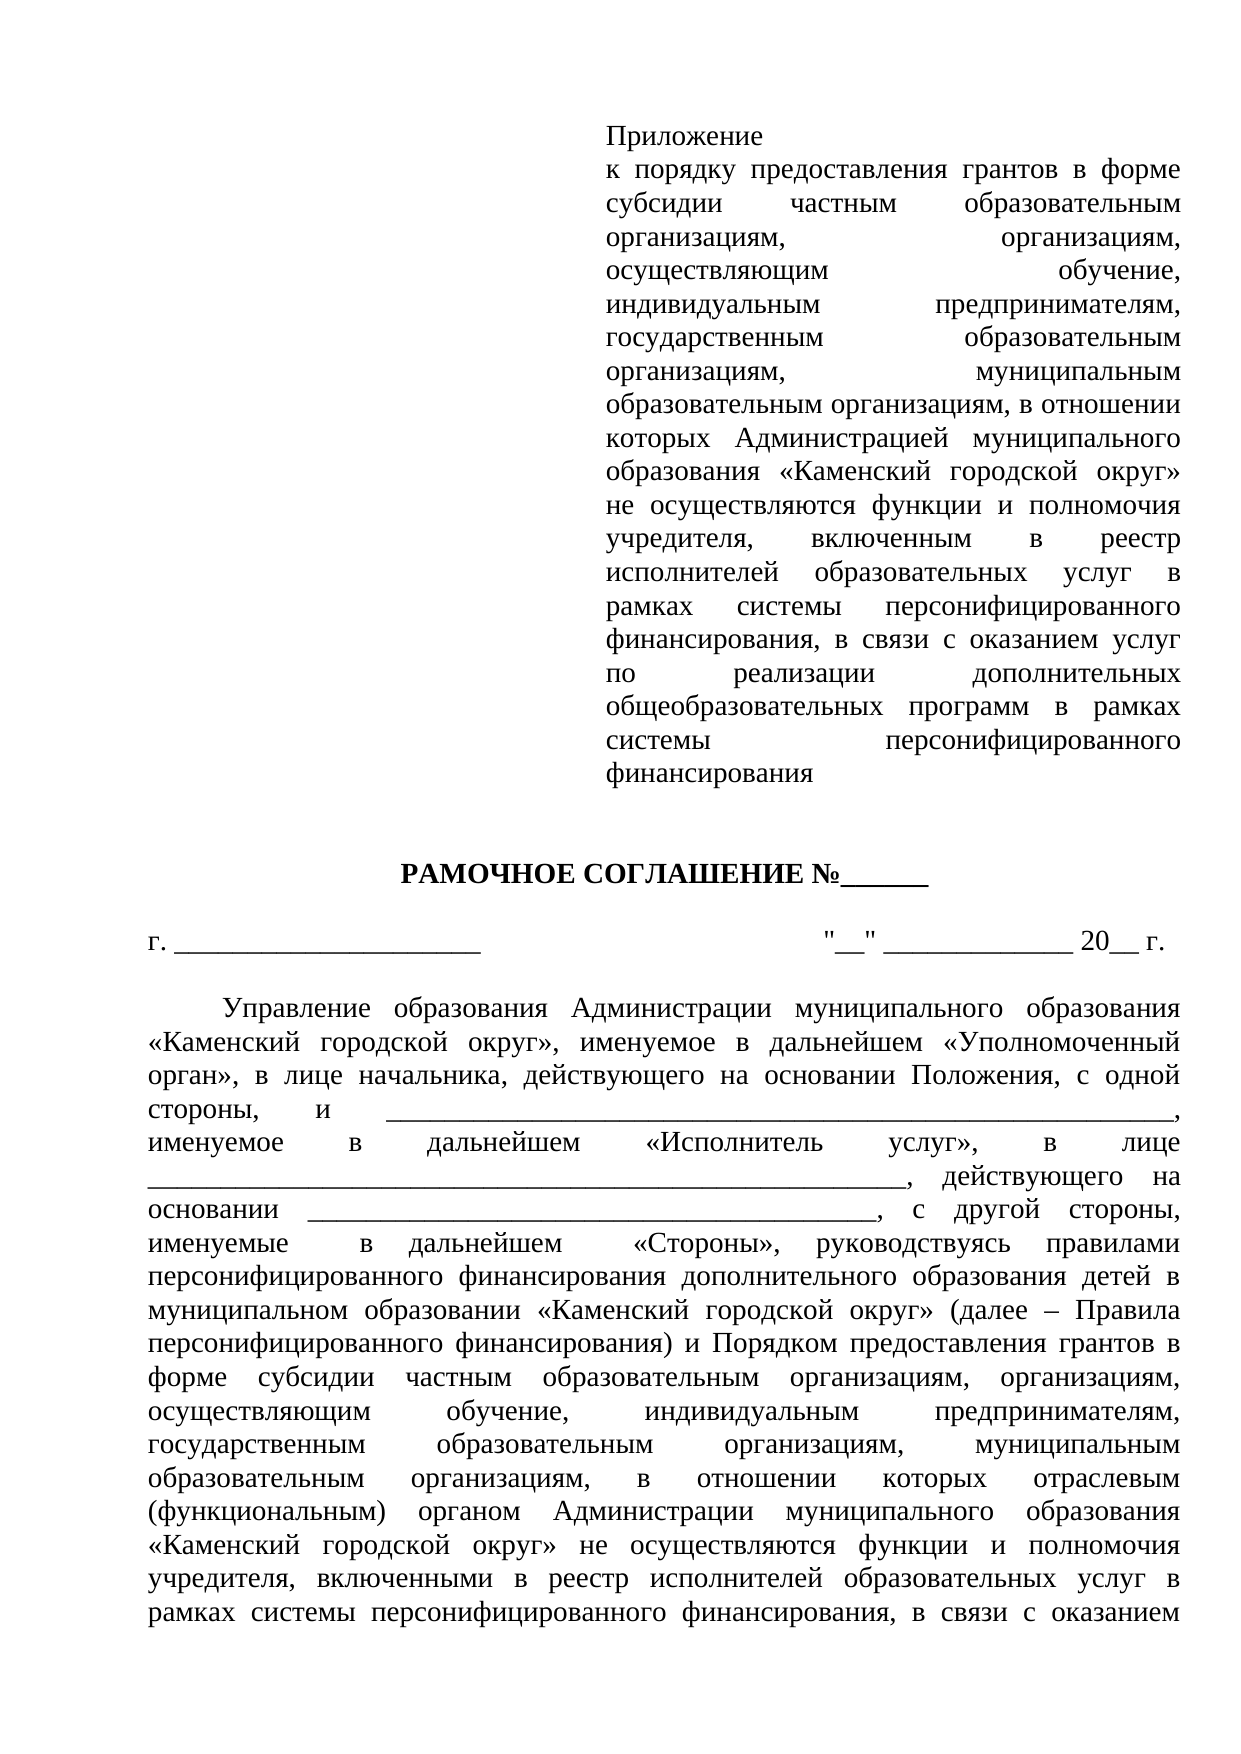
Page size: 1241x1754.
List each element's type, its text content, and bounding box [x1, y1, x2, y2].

title РАМОЧНОЕ СОГЛАШЕНИЕ №______ [148, 856, 1181, 889]
text Приложение [606, 118, 1181, 152]
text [148, 990, 1181, 1627]
text к порядку предоставления грантов в форме субсидии частным образовательным организациям, организациям, осуществляющим обучение, индивидуальным предпринимателям, государственным образовательным организациям, муниципальным образовательным организациям, в отношении которых Администрацией муниципального образования «Каменский городской округ» не осуществляются функции и полномочия учредителя, включенным в реестр исполнителей образовательных услуг в рамках системы персонифицированного финансирования, в связи с оказанием услуг по реализации дополнительных общеобразовательных программ в рамках системы персонифицированного финансирования [606, 152, 1181, 789]
text г. _____________________ "__" _____________ 20__ г. [148, 923, 1181, 957]
